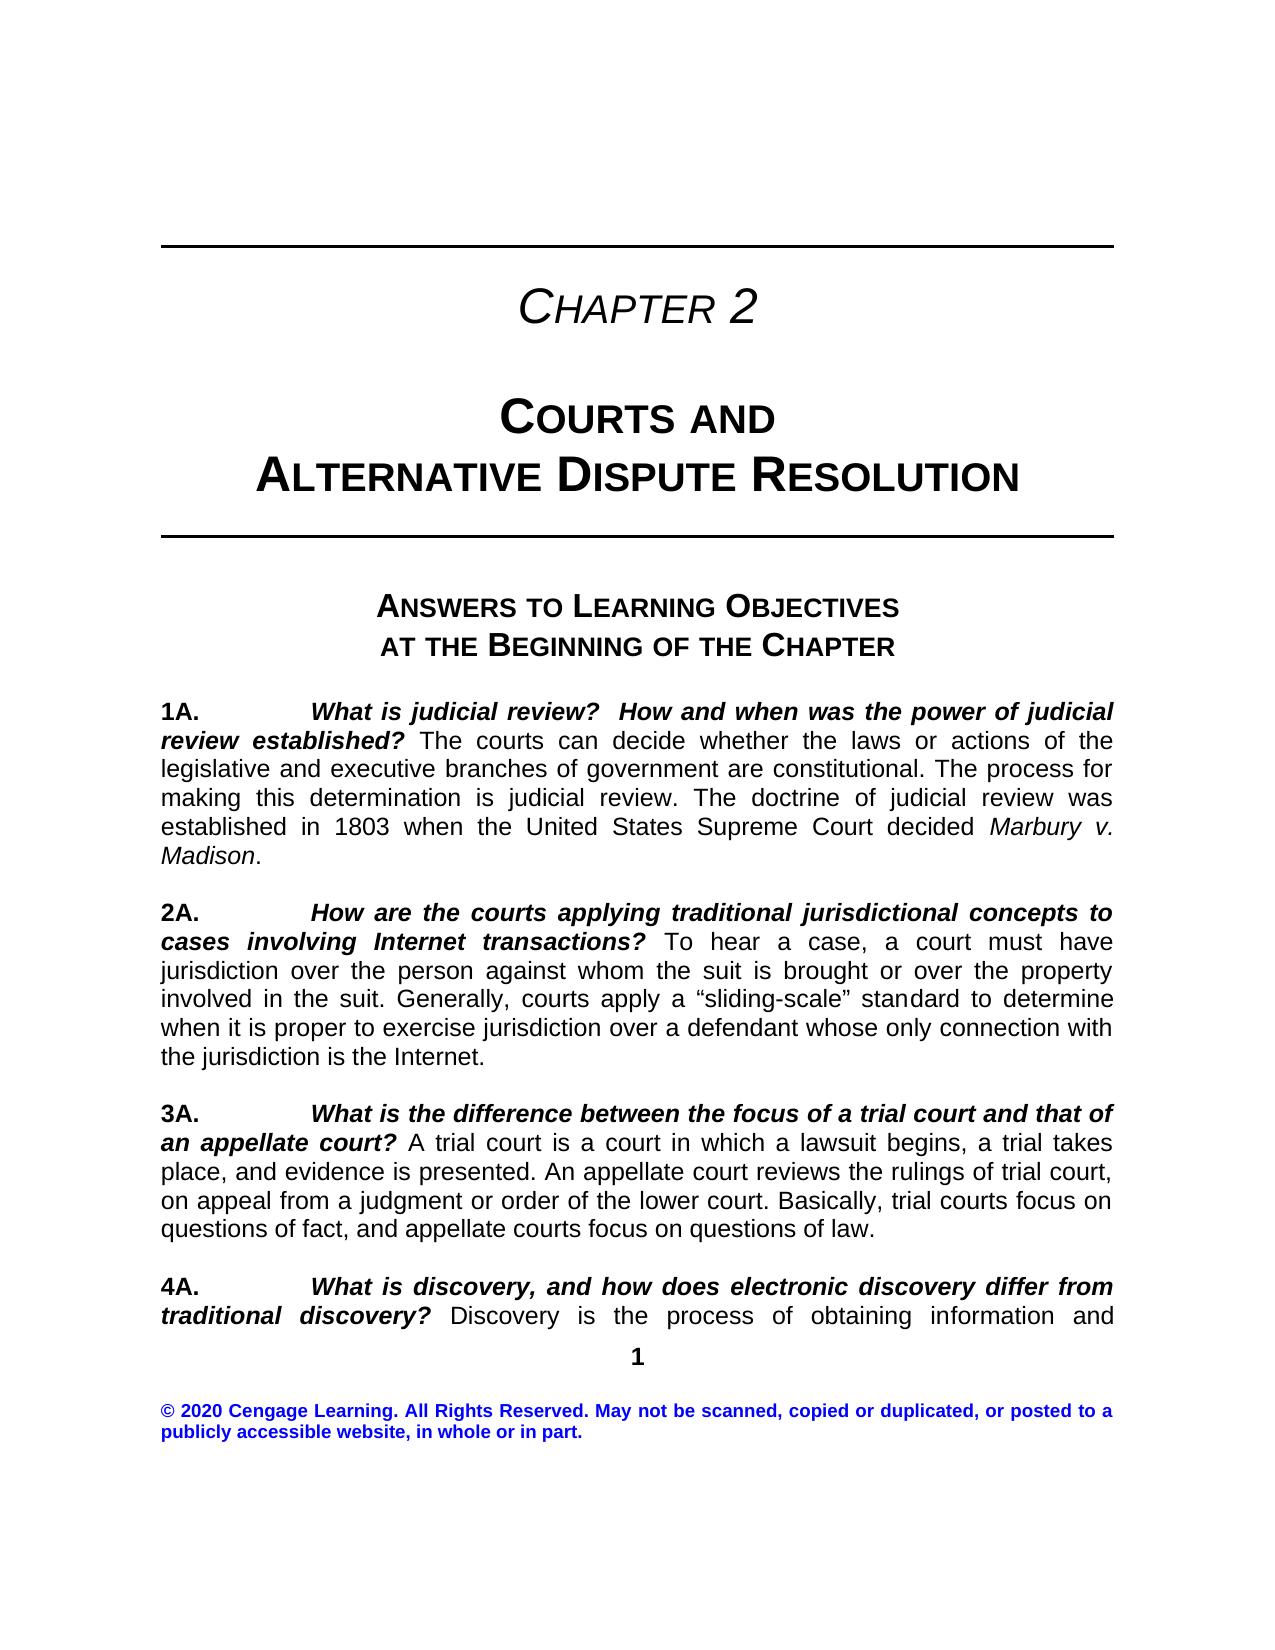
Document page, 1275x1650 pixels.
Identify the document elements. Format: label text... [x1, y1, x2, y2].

text 1A. What is judicial review? How and when was the power of judicial review established? The courts can decide whether the laws or actions of the legislative and executive branches of government are constitutional. The process for making this determination is judicial review. The doctrine of judicial review was established in 1803 when the United States Supreme Court decided Marbury v. Madison. [161, 697, 1114, 869]
text 2A. How are the courts applying traditional jurisdictional concepts to cases involving Internet transactions? To hear a case, a court must have jurisdiction over the person against whom the suit is brought or over the property involved in the suit. Generally, courts apply a “sliding-scale” standard to determine when it is proper to exercise jurisdiction over a defendant whose only connection with the jurisdiction is the Internet. [161, 898, 1114, 1071]
text Answers to Learning Objectives [161, 586, 1114, 625]
text Chapter 2 [161, 277, 1114, 334]
text Courts and [161, 387, 1114, 444]
text Alternative Dispute Resolution [161, 444, 1114, 502]
text at the Beginning of the Chapter [161, 625, 1114, 663]
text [161, 1272, 1114, 1329]
text 3A. What is the difference between the focus of a trial court and that of an appellate court? A trial court is a court in which a lawsuit begins, a trial takes place, and evidence is presented. An appellate court reviews the rulings of trial court, on appeal from a judgment or order of the lower court. Basically, trial courts focus on questions of fact, and appellate courts focus on questions of law. [161, 1099, 1114, 1243]
